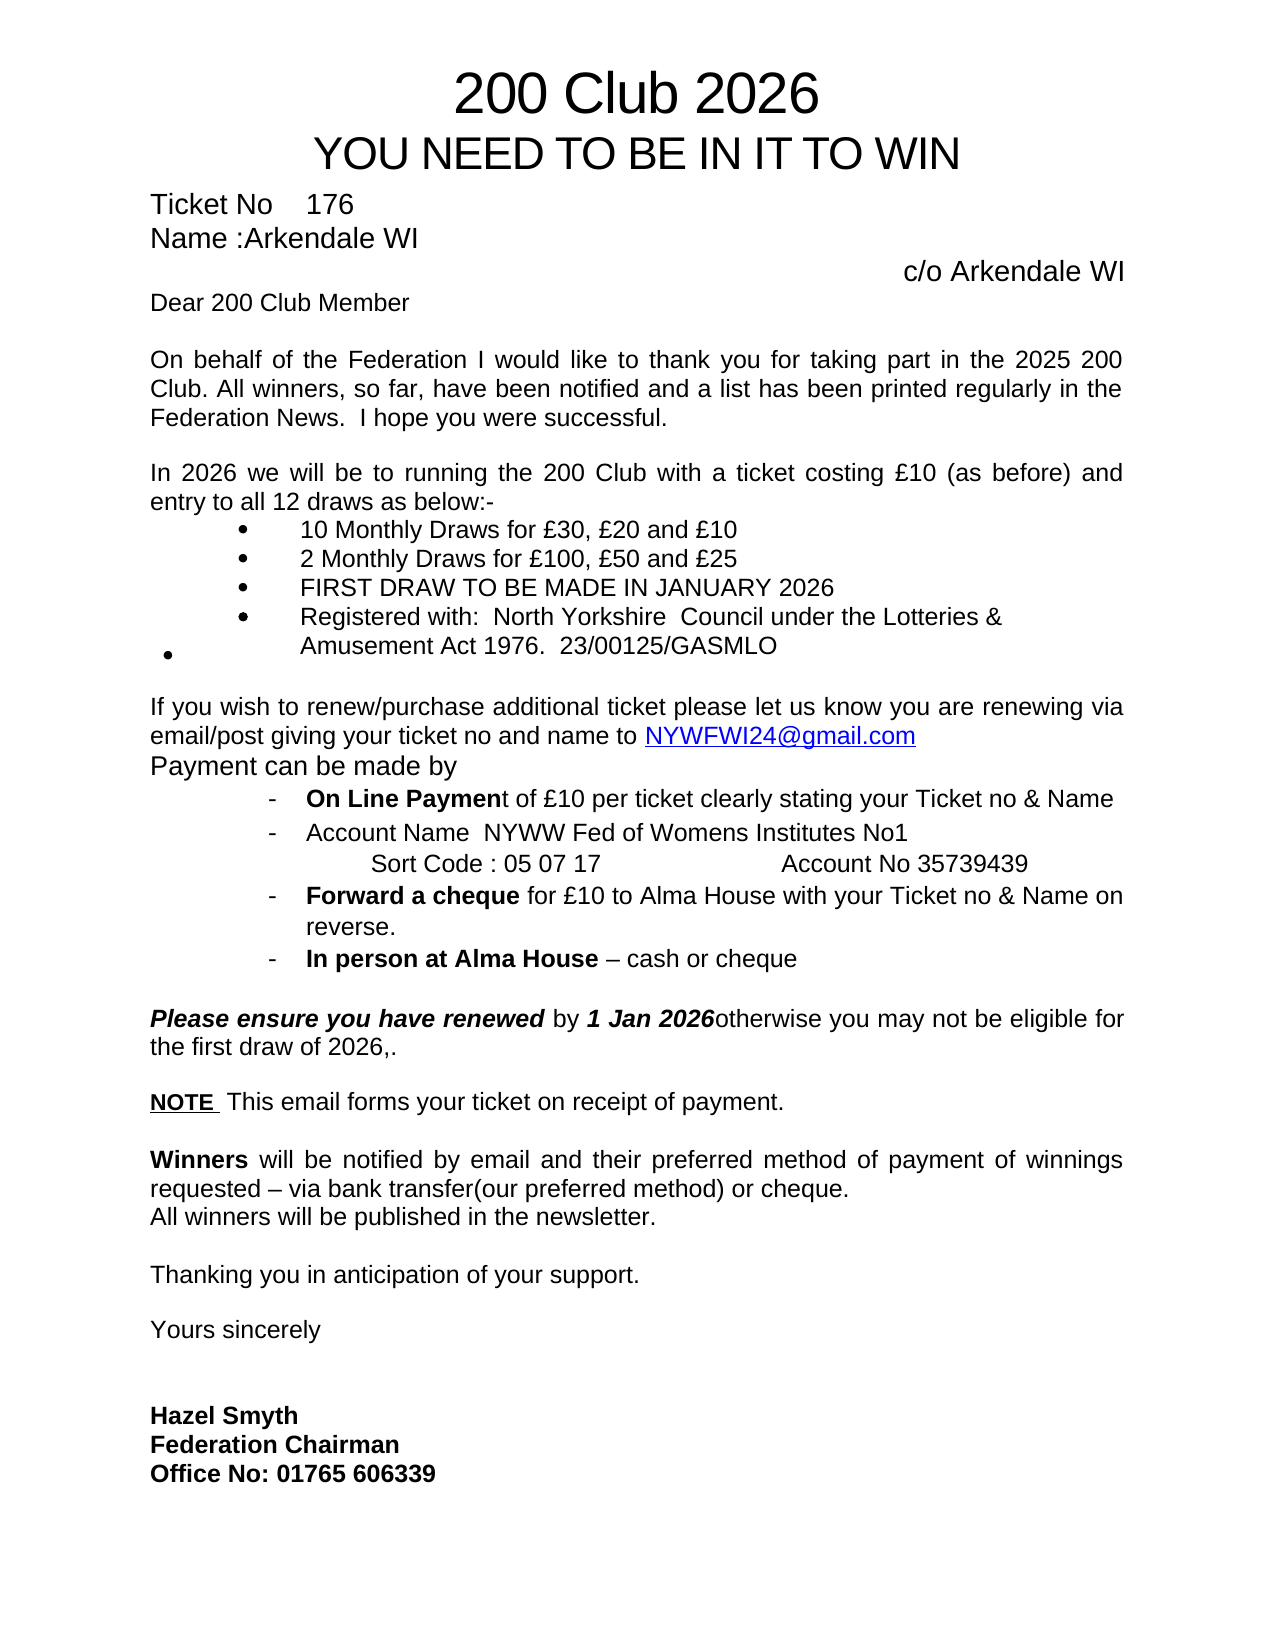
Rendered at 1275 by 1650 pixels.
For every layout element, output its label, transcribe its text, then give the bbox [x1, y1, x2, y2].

text c/o Arkendale WI [150, 254, 1125, 288]
text Hazel Smyth [150, 1401, 1125, 1430]
text Ticket No 176 [150, 187, 1125, 221]
text Yours sincerely [150, 1315, 1125, 1344]
list Forward a cheque for £10 to Alma House with your Ticket no & Name on reverse. [268, 878, 1125, 941]
list Registered with: North Yorkshire Council under the Lotteries & Amusement Act 1976. 23/00125/GASMLO [239, 602, 1125, 660]
text Dear 200 Club Member [150, 288, 1125, 317]
text All winners will be published in the newsletter. [150, 1202, 1125, 1231]
list 2 Monthly Draws for £100, £50 and £25 [239, 544, 1125, 573]
text Name :Arkendale WI [150, 221, 1125, 254]
text Payment can be made by [150, 750, 1125, 781]
text Please ensure you have renewed by 1 Jan 2026otherwise you may not be eligible for the first draw of 2026,. [150, 1003, 1125, 1061]
text Winners will be notified by email and their preferred method of payment of winnings requested – via bank transfer(our preferred method) or cheque. [150, 1145, 1125, 1202]
text In 2026 we will be to running the 200 Club with a ticket costing £10 (as before) and entry to all 12 draws as below:- [150, 458, 1125, 516]
text Sort Code : 05 07 17 Account No 35739439 [225, 849, 1125, 878]
text If you wish to renew/purchase additional ticket please let us know you are renewing via email/post giving your ticket no and name to NYWFWI24@gmail.com [150, 692, 1125, 750]
title You Need to be in it to Win [150, 126, 1125, 179]
text Thanking you in anticipation of your support. [150, 1260, 1125, 1289]
text Office No: 01765 606339 [150, 1459, 1125, 1487]
text NOTE This email forms your ticket on receipt of payment. [150, 1087, 1125, 1116]
list Account Name NYWW Fed of Womens Institutes No1 [268, 815, 1125, 849]
list On Line Payment of £10 per ticket clearly stating your Ticket no & Name [268, 781, 1125, 815]
text On behalf of the Federation I would like to thank you for taking part in the 2025 200 Club. All winners, so far, have been notified and a list has been printed regularly in the Federation News. I hope you were successful. [150, 345, 1125, 432]
list FIRST DRAW TO BE MADE IN JANUARY 2026 [239, 573, 1125, 602]
list In person at Alma House – cash or cheque [268, 941, 1125, 975]
list 10 Monthly Draws for £30, £20 and £10 [239, 516, 1125, 544]
text Federation Chairman [150, 1430, 1125, 1459]
title 200 Club 2026 [150, 59, 1125, 126]
